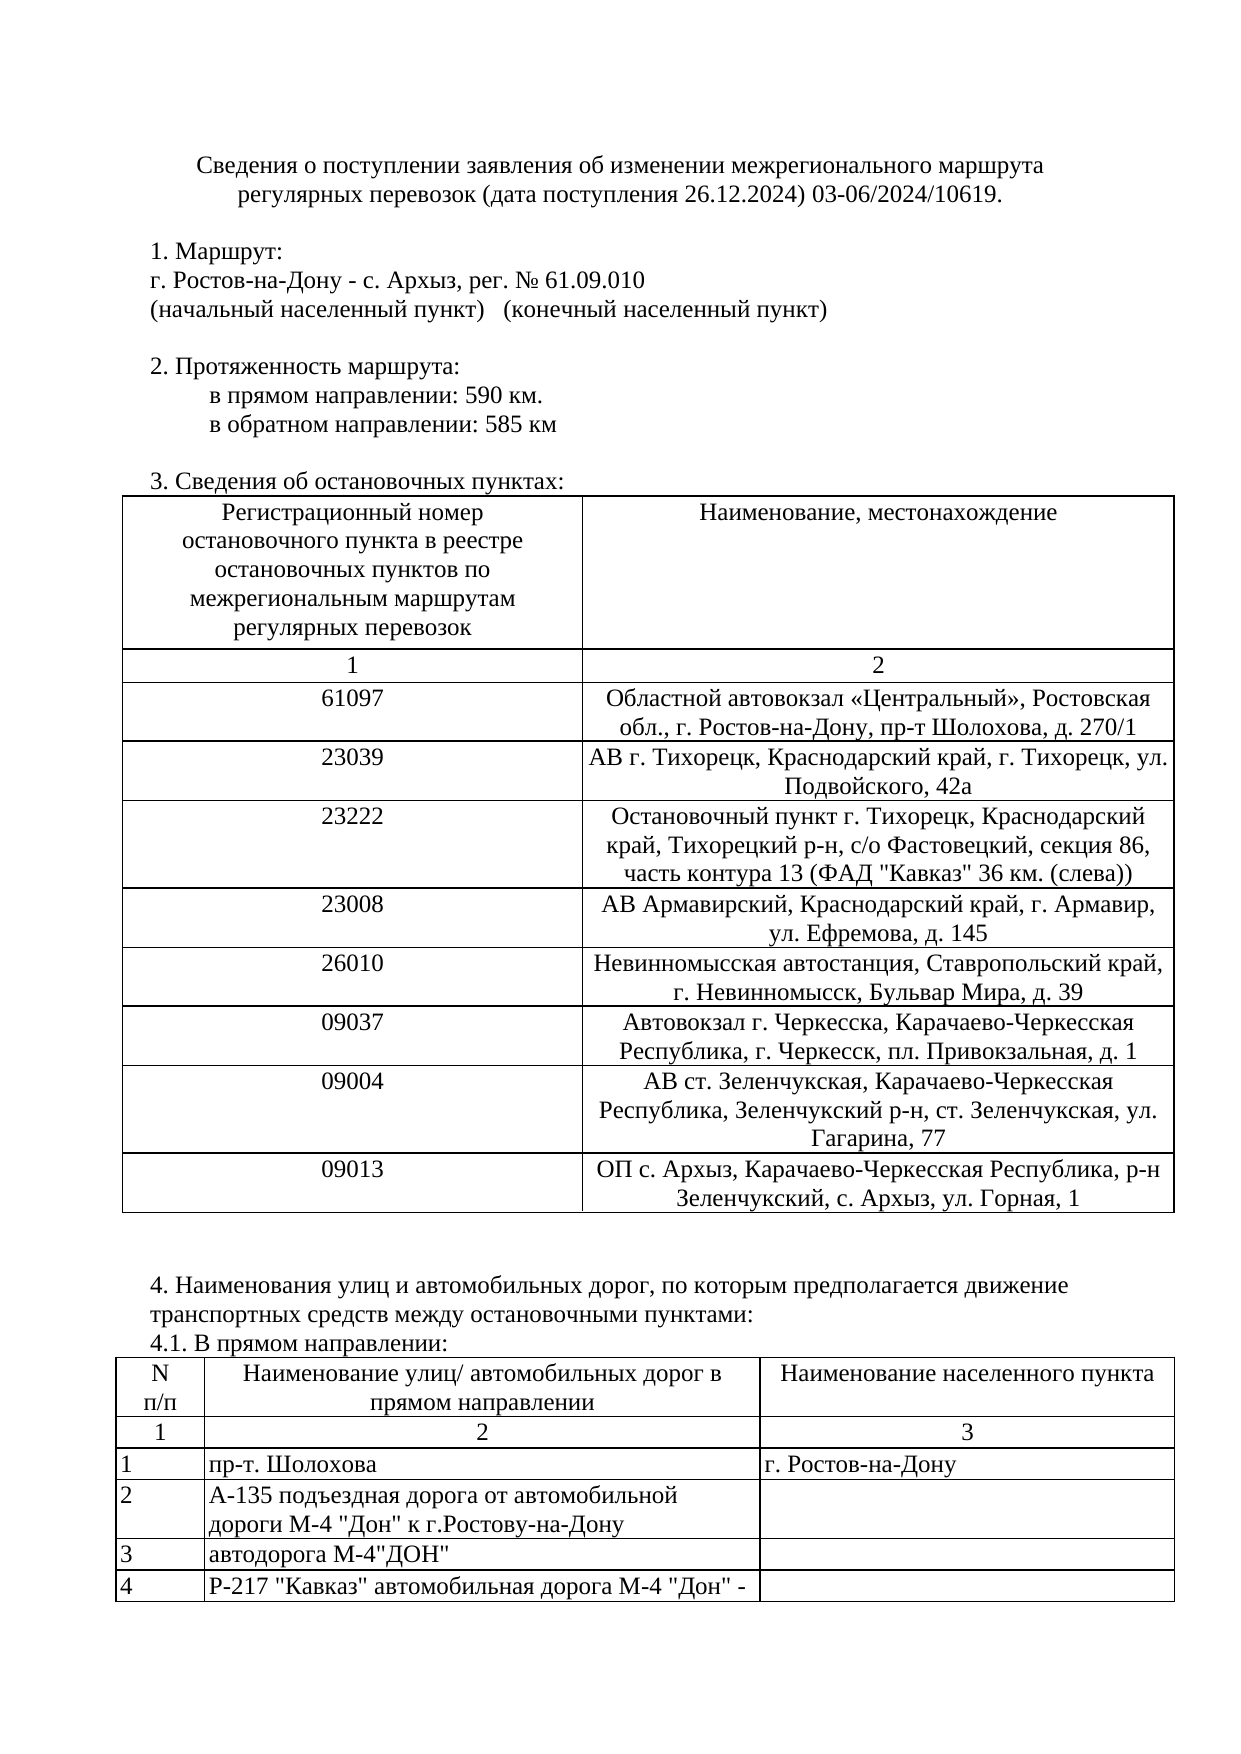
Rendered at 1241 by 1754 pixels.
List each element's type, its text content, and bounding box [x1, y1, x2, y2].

table_cell 4 [117, 1571, 204, 1601]
table_cell 3 [117, 1539, 204, 1569]
table_cell 1 [123, 650, 582, 681]
table_cell 3 [761, 1417, 1174, 1447]
table_cell АВ Армавирский, Краснодарский край, г. Армавир, ул. Ефремова, д. 145 [583, 889, 1173, 946]
text в прямом направлении: 590 км. [150, 380, 1090, 409]
table_cell автодорога М-4"ДОН" [205, 1539, 759, 1569]
table_cell г. Ростов-на-Дону [761, 1449, 1174, 1479]
table_cell Автовокзал г. Черкесска, Карачаево-Черкесская Республика, г. Черкесск, пл. Привокзальная, д. 1 [583, 1007, 1173, 1064]
table_header Наименование населенного пункта [761, 1358, 1174, 1416]
table_cell 09004 [123, 1066, 582, 1152]
text 4.1. В прямом направлении: [150, 1328, 1090, 1357]
table_header Регистрационный номер остановочного пункта в реестре остановочных пунктов по межрегиональным маршрутам регулярных перевозок [123, 497, 582, 648]
table_header N п/п [117, 1358, 204, 1416]
text 1. Маршрут: [150, 236, 1090, 265]
table_cell 1 [117, 1417, 204, 1447]
table_cell 2 [117, 1480, 204, 1538]
text Сведения о поступлении заявления об изменении межрегионального маршрута регулярных перевозок (дата поступления 26.12.2024) 03-06/2024/10619. [150, 150, 1090, 207]
text 2. Протяженность маршрута: [150, 351, 1090, 380]
table_cell Невинномысская автостанция, Ставропольский край, г. Невинномысск, Бульвар Мира, д. 39 [583, 948, 1173, 1005]
table_cell АВ г. Тихорецк, Краснодарский край, г. Тихорецк, ул. Подвойского, 42а [583, 742, 1173, 799]
table_cell 1 [117, 1449, 204, 1479]
table_cell Областной автовокзал «Центральный», Ростовская обл., г. Ростов-на-Дону, пр-т Шолохова, д. 270/1 [583, 683, 1173, 740]
text в обратном направлении: 585 км [150, 409, 1090, 437]
table_header Наименование улиц/ автомобильных дорог в прямом направлении [205, 1358, 759, 1416]
text 3. Сведения об остановочных пунктах: [150, 466, 1090, 495]
table_cell 61097 [123, 683, 582, 740]
table_cell [761, 1480, 1174, 1538]
text 4. Наименования улиц и автомобильных дорог, по которым предполагается движение транспортных средств между остановочными пунктами: [150, 1270, 1090, 1328]
table_cell [761, 1539, 1174, 1569]
table_cell 2 [205, 1417, 759, 1447]
table_cell пр-т. Шолохова [205, 1449, 759, 1479]
table_cell ОП с. Архыз, Карачаево-Черкесская Республика, р-н Зеленчукский, с. Архыз, ул. Горная, 1 [583, 1154, 1173, 1211]
table_cell 23008 [123, 889, 582, 946]
table_cell 23039 [123, 742, 582, 799]
table_cell А-135 подъездная дорога от автомобильной дороги М-4 "Дон" к г.Ростову-на-Дону [205, 1480, 759, 1538]
table_cell АВ ст. Зеленчукская, Карачаево-Черкесская Республика, Зеленчукский р-н, ст. Зеленчукская, ул. Гагарина, 77 [583, 1066, 1173, 1152]
text г. Ростов-на-Дону - с. Архыз, рег. № 61.09.010 [150, 265, 1090, 294]
table_header Наименование, местонахождение [583, 497, 1173, 648]
table_cell 23222 [123, 801, 582, 887]
table_cell Остановочный пункт г. Тихорецк, Краснодарский край, Тихорецкий р-н, с/о Фастовецкий, секция 86, часть контура 13 (ФАД "Кавказ" 36 км. (слева)) [583, 801, 1173, 887]
table_cell 26010 [123, 948, 582, 1005]
text (начальный населенный пункт) (конечный населенный пункт) [150, 294, 1090, 322]
table_cell [761, 1571, 1174, 1601]
table_cell 09037 [123, 1007, 582, 1064]
table_cell 09013 [123, 1154, 582, 1211]
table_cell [205, 1571, 759, 1601]
table_cell 2 [583, 650, 1173, 681]
